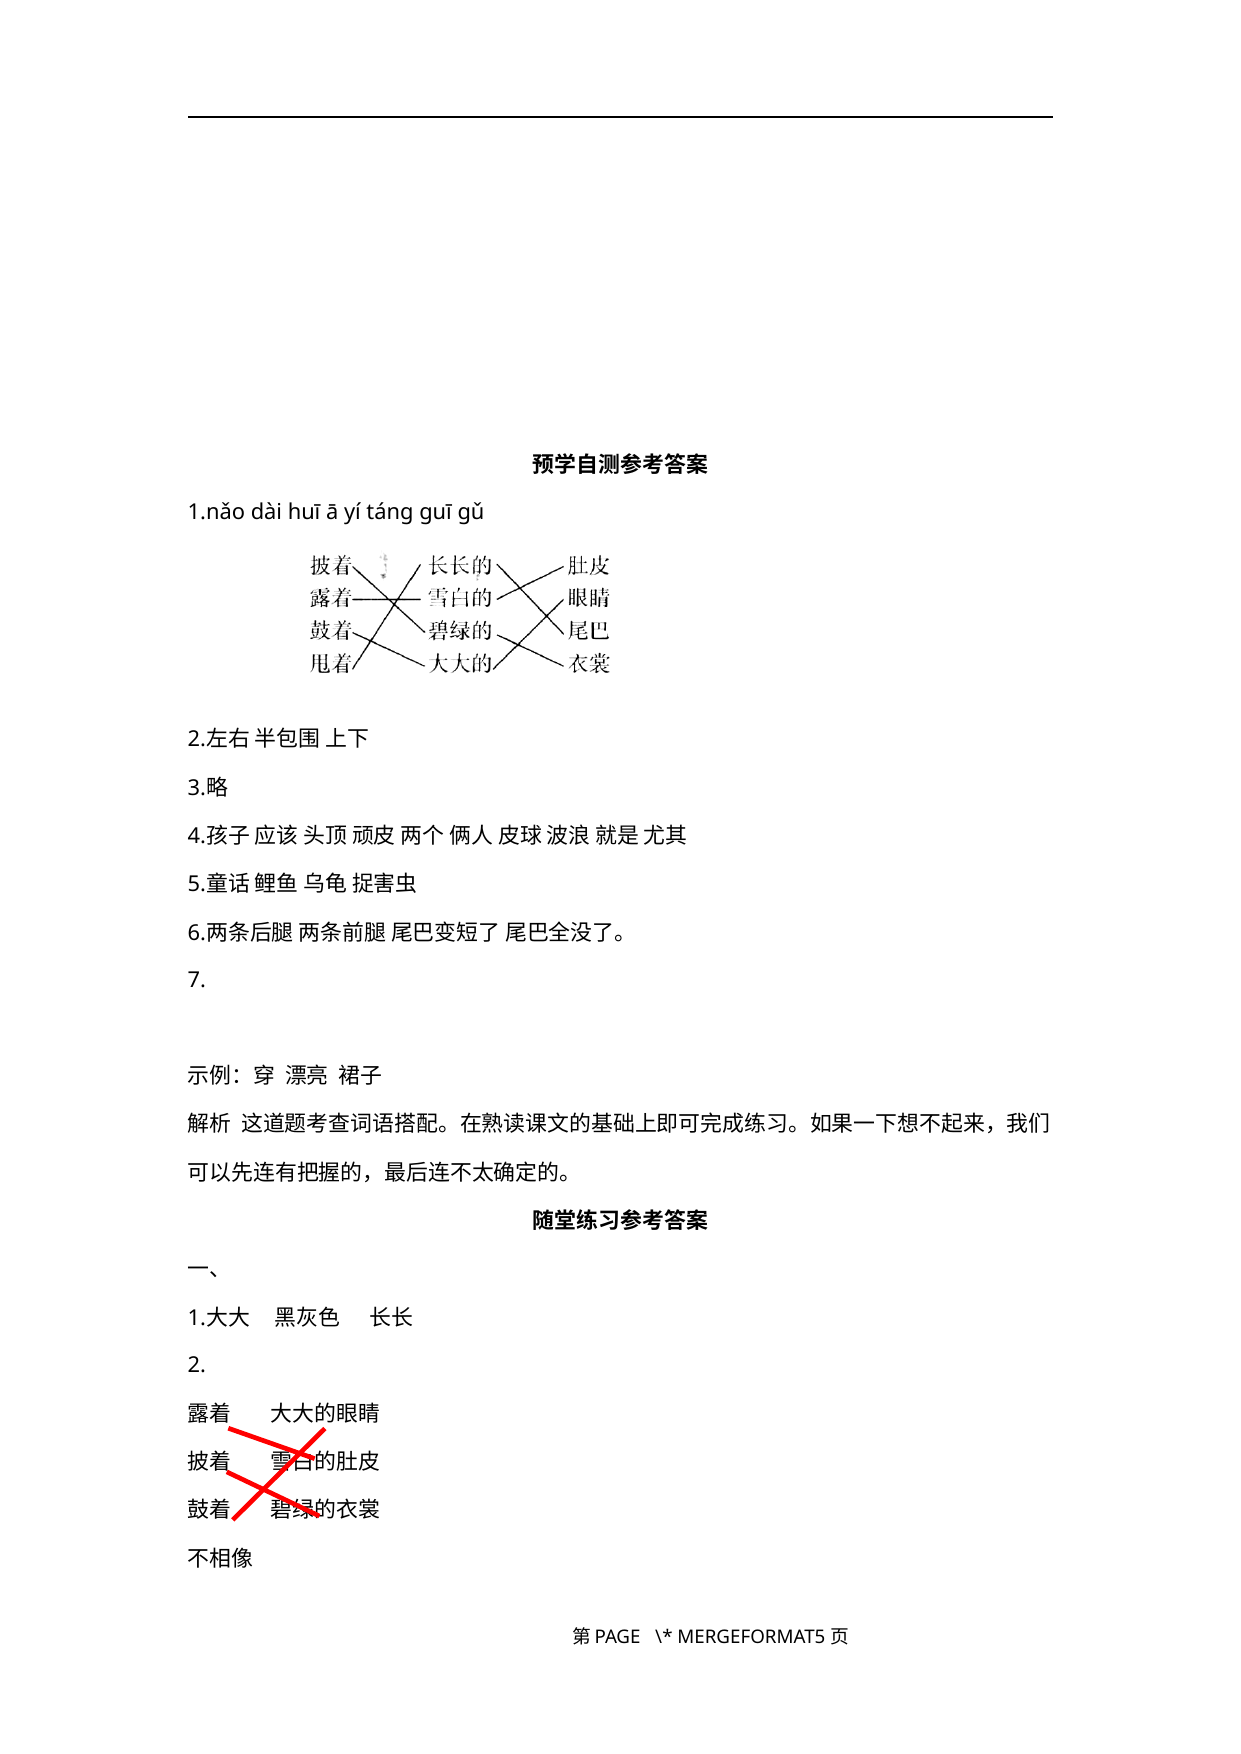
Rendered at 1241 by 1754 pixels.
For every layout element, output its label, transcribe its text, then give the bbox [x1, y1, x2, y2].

text 2.左右 半包围 上下 [187, 542, 1053, 753]
text 随堂练习参考答案 [187, 1203, 1053, 1235]
text 不相像 [187, 1540, 1053, 1573]
text 鼓着 碧绿的衣裳 [187, 1492, 1053, 1524]
text 预学自测参考答案 [187, 446, 1053, 479]
text 2. [187, 1348, 1053, 1380]
text 1.nǎo dài huī ā yí táng guī gǔ [187, 495, 1053, 527]
text 1.大大 黑灰色 长长 [187, 1299, 1053, 1332]
text 示例：穿 漂亮 裙子 [187, 1057, 1053, 1090]
text 解析 这道题考查词语搭配。在熟读课文的基础上即可完成练习。如果一下想不起来，我们可以先连有把握的，最后连不太确定的。 [187, 1106, 1053, 1187]
text 披着 雪白的肚皮 [282, 1443, 1053, 1476]
text 3.略 [187, 769, 1053, 802]
text 4.孩子 应该 头顶 顽皮 两个 俩人 皮球 波浪 就是 尤其 [187, 817, 1053, 850]
text 一、 [187, 1251, 1053, 1283]
text 露着 大大的眼睛 [187, 1395, 1053, 1428]
text 披着 雪白的肚皮 [187, 1443, 289, 1476]
text 5.童话 鲤鱼 乌龟 捉害虫 [187, 866, 1053, 898]
text 7. [187, 962, 1053, 995]
text 6.两条后腿 两条前腿 尾巴变短了 尾巴全没了。 [187, 914, 1053, 947]
